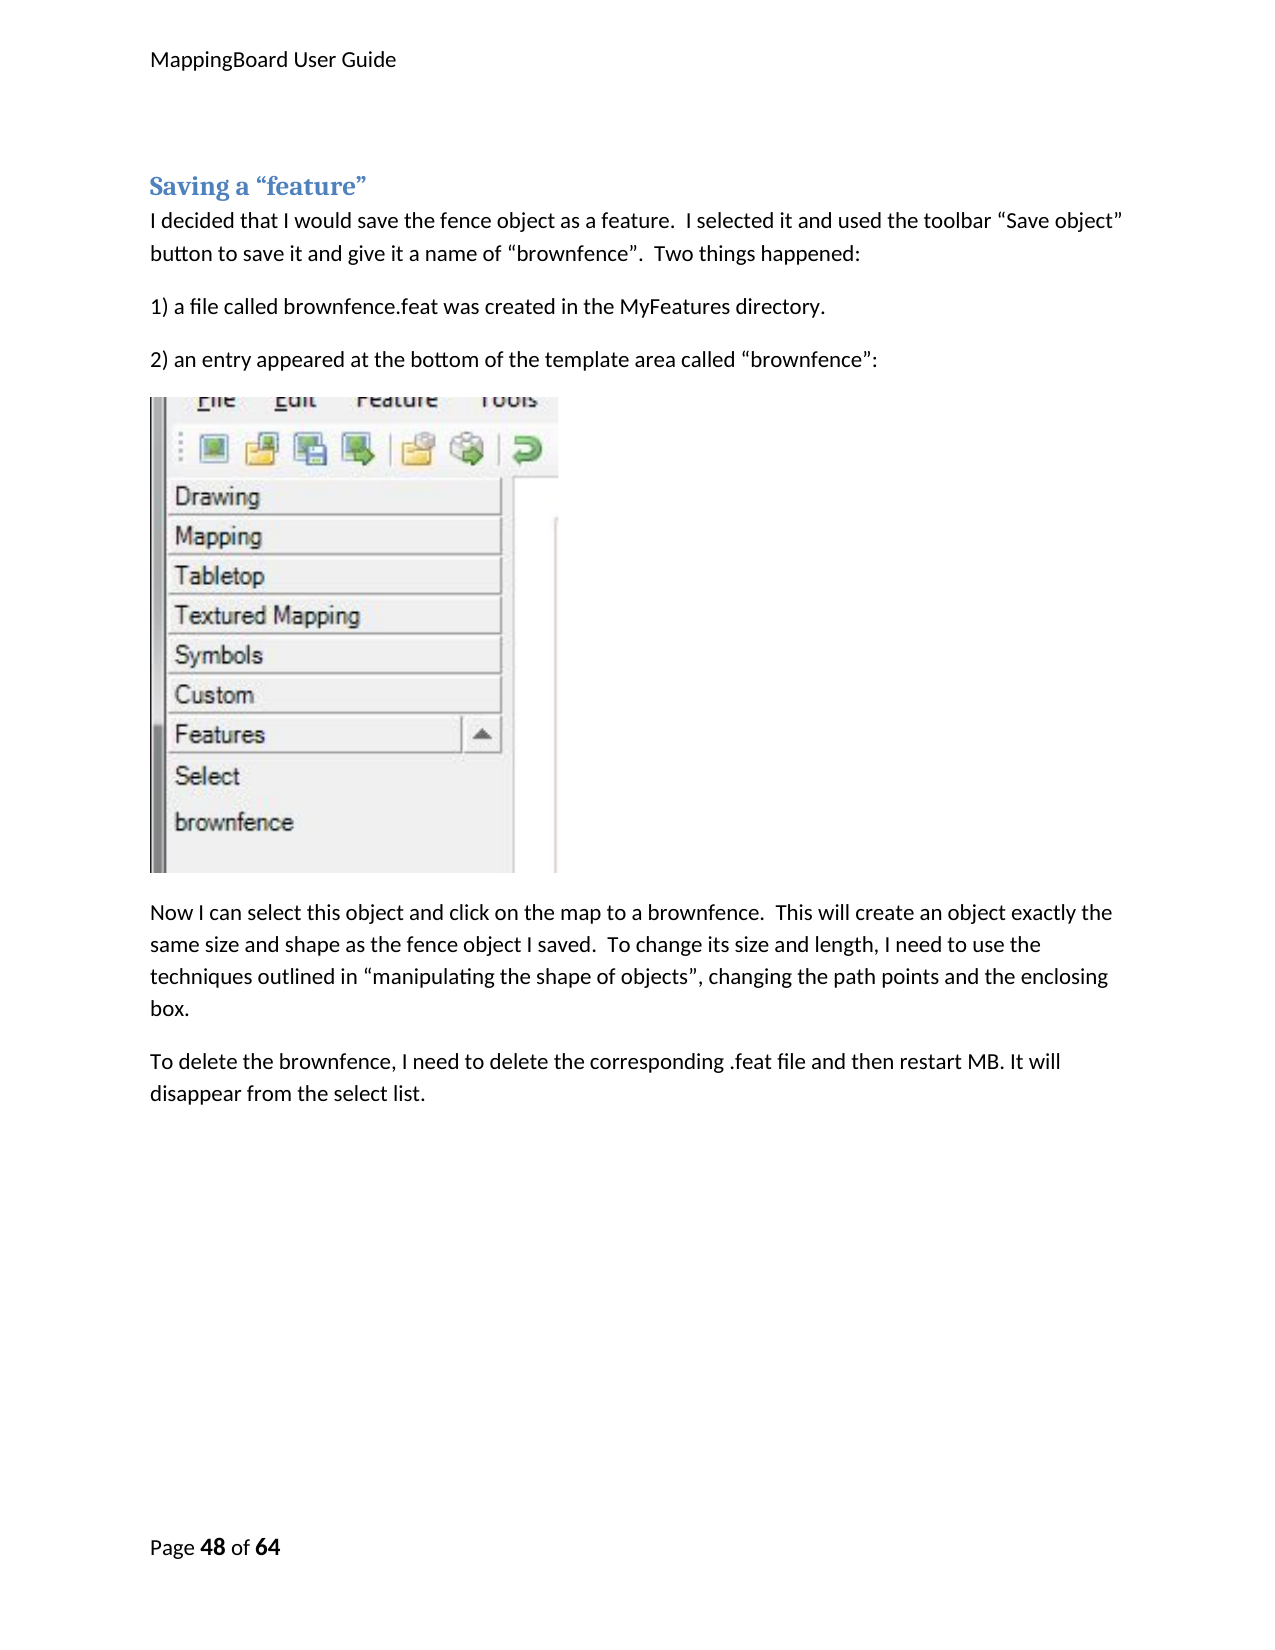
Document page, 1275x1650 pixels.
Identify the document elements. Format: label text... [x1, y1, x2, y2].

picture [150, 397, 559, 873]
text To delete the brownfence, I need to delete the corresponding .feat file and then restart MB. It will disappear from the select list. [150, 1047, 1125, 1108]
text 1) a file called brownfence.feat was created in the MyFeatures directory. [150, 292, 1125, 320]
text 2) an entry appeared at the bottom of the template area called “brownfence”: [150, 345, 1125, 373]
text I decided that I would save the fence object as a feature. I selected it and used the toolbar “Save object” button to save it and give it a name of “brownfence”. Two things happened: [150, 207, 1125, 267]
subtitle Saving a “feature” [150, 171, 1125, 202]
text Now I can select this object and click on the map to a brownfence. This will create an object exactly the same size and shape as the fence object I saved. To change its size and length, I need to use the techniques outlined in “manipulating the shape of objects”, changing the path points and the enclosing box. [150, 898, 1125, 1022]
